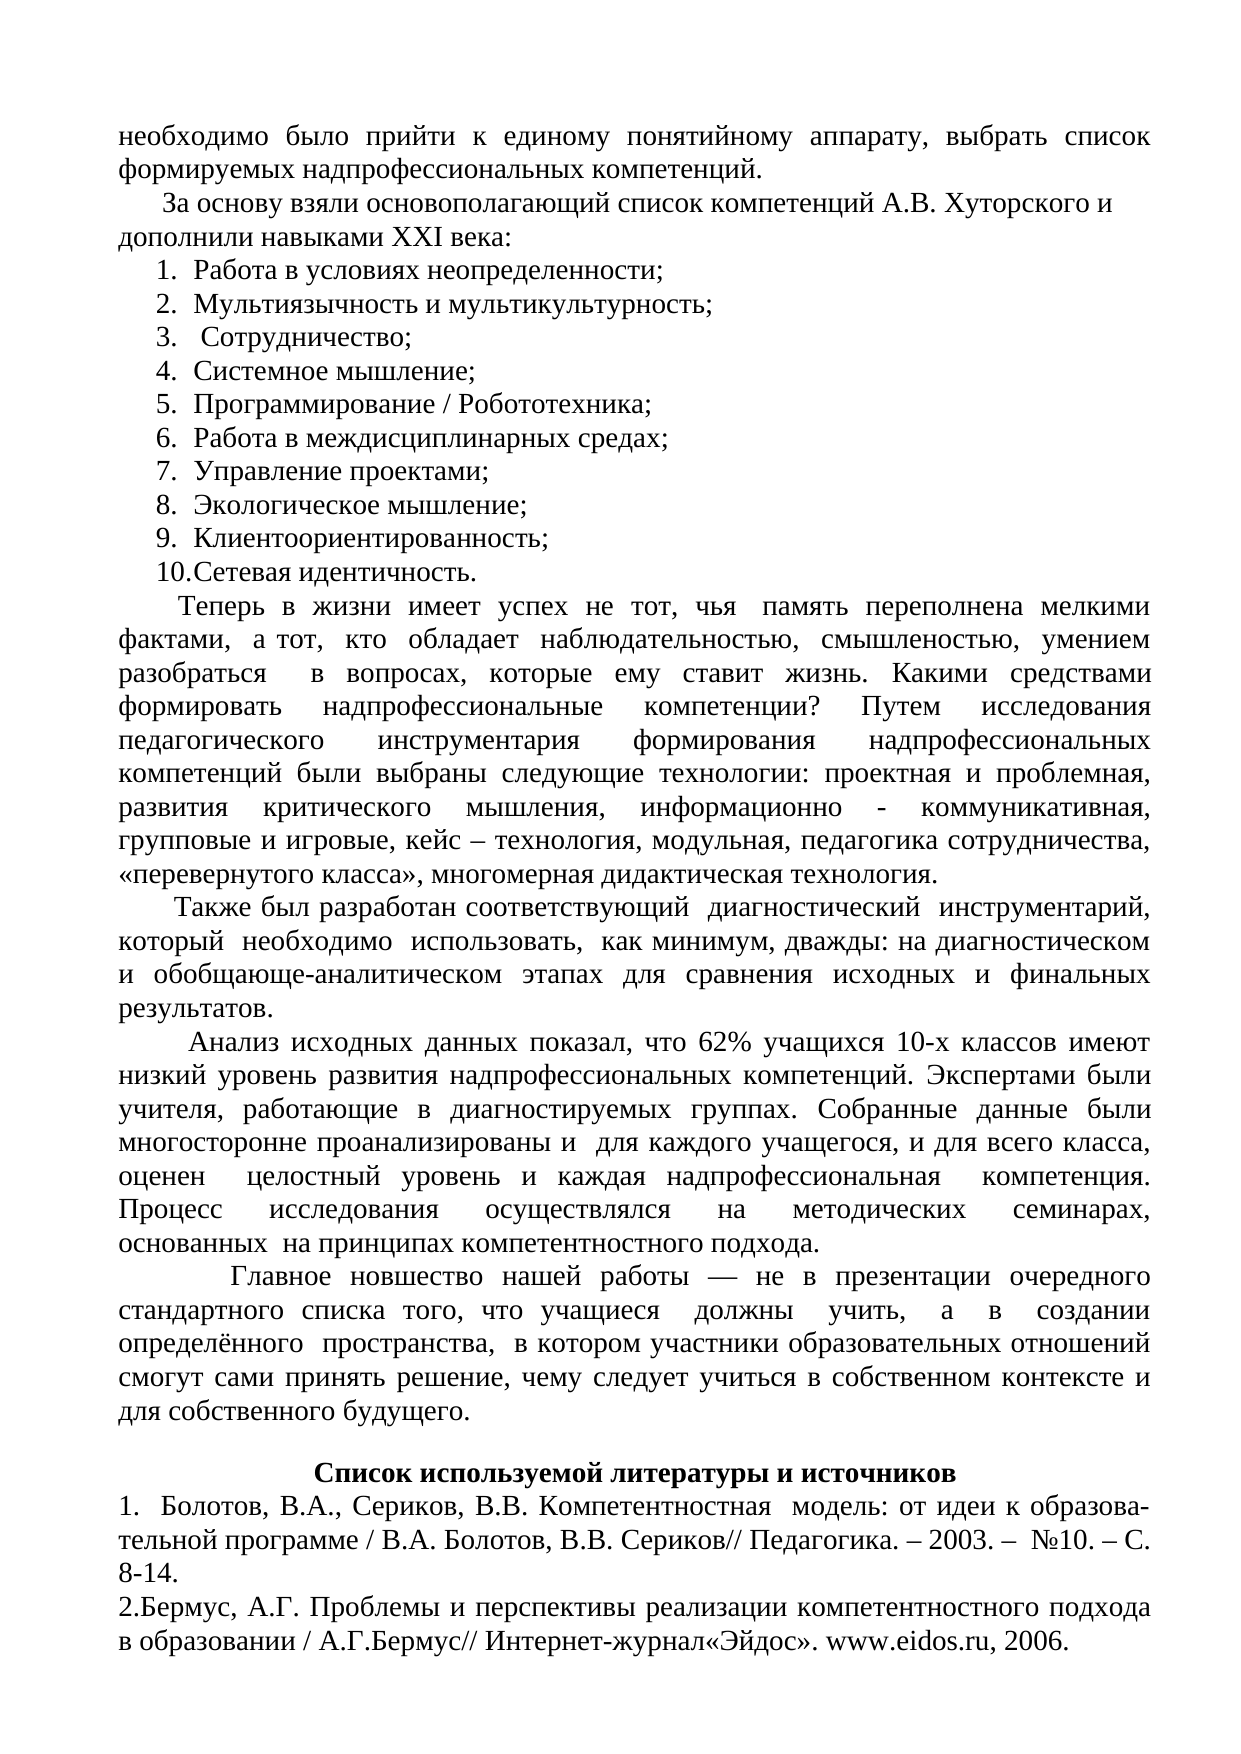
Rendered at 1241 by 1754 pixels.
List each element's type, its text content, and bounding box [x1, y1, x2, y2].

list Мультиязычность и мультикультурность; [156, 286, 1152, 319]
list Работа в междисциплинарных средах; [156, 420, 1152, 453]
text 1. Болотов, В.А., Сериков, В.В. Компетентностная модель: от идеи к образова-тельной программе / В.А. Болотов, В.В. Сериков// Педагогика. – 2003. – №10. – С. 8-14. [118, 1488, 1152, 1589]
list Программирование / Робототехника; [156, 386, 1152, 420]
list Работа в условиях неопределенности; [156, 252, 1152, 286]
text За основу взяли основополагающий список компетенций А.В. Хуторского и дополнили навыками XXI века: [118, 185, 1152, 252]
text Также был разработан соответствующий диагностический инструментарий, который необходимо использовать, как минимум, дважды: на диагностическом и обобщающе-аналитическом этапах для сравнения исходных и финальных результатов. [118, 889, 1152, 1024]
text Теперь в жизни имеет успех не тот, чья память переполнена мелкими фактами, а тот, кто обладает наблюдательностью, смышленостью, умением разобраться в вопросах, которые ему ставит жизнь. Какими средствами формировать надпрофессиональные компетенции? Путем исследования педагогического инструментария формирования надпрофессиональных компетенций были выбраны следующие технологии: проектная и проблемная, развития критического мышления, информационно - коммуникативная, групповые и игровые, кейс – технология, модульная, педагогика сотрудничества, «перевернутого класса», многомерная дидактическая технология. [118, 588, 1152, 889]
text Главное новшество нашей работы — не в презентации очередного стандартного списка того, что учащиеся должны учить, а в создании определённого пространства, в котором участники образовательных отношений смогут сами принять решение, чему следует учиться в собственном контексте и для собственного будущего. [118, 1258, 1152, 1426]
list Сетевая идентичность. [156, 554, 1152, 588]
text 2.Бермус, А.Г. Проблемы и перспективы реализации компетентностного подхода в образовании / А.Г.Бермус// Интернет-журнал«Эйдос». www.eidos.ru, 2006. [118, 1589, 1152, 1656]
list Клиентоориентированность; [156, 521, 1152, 554]
text Анализ исходных данных показал, что 62% учащихся 10-х классов имеют низкий уровень развития надпрофессиональных компетенций. Экспертами были учителя, работающие в диагностируемых группах. Собранные данные были многосторонне проанализированы и для каждого учащегося, и для всего класса, оценен целостный уровень и каждая надпрофессиональная компетенция. Процесс исследования осуществлялся на методических семинарах, основанных на принципах компетентностного подхода. [118, 1024, 1152, 1258]
list Экологическое мышление; [156, 487, 1152, 521]
list Сотрудничество; [156, 319, 1152, 353]
list Управление проектами; [156, 453, 1152, 487]
list Системное мышление; [156, 353, 1152, 386]
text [118, 118, 1152, 185]
text Список используемой литературы и источников [118, 1455, 1152, 1488]
